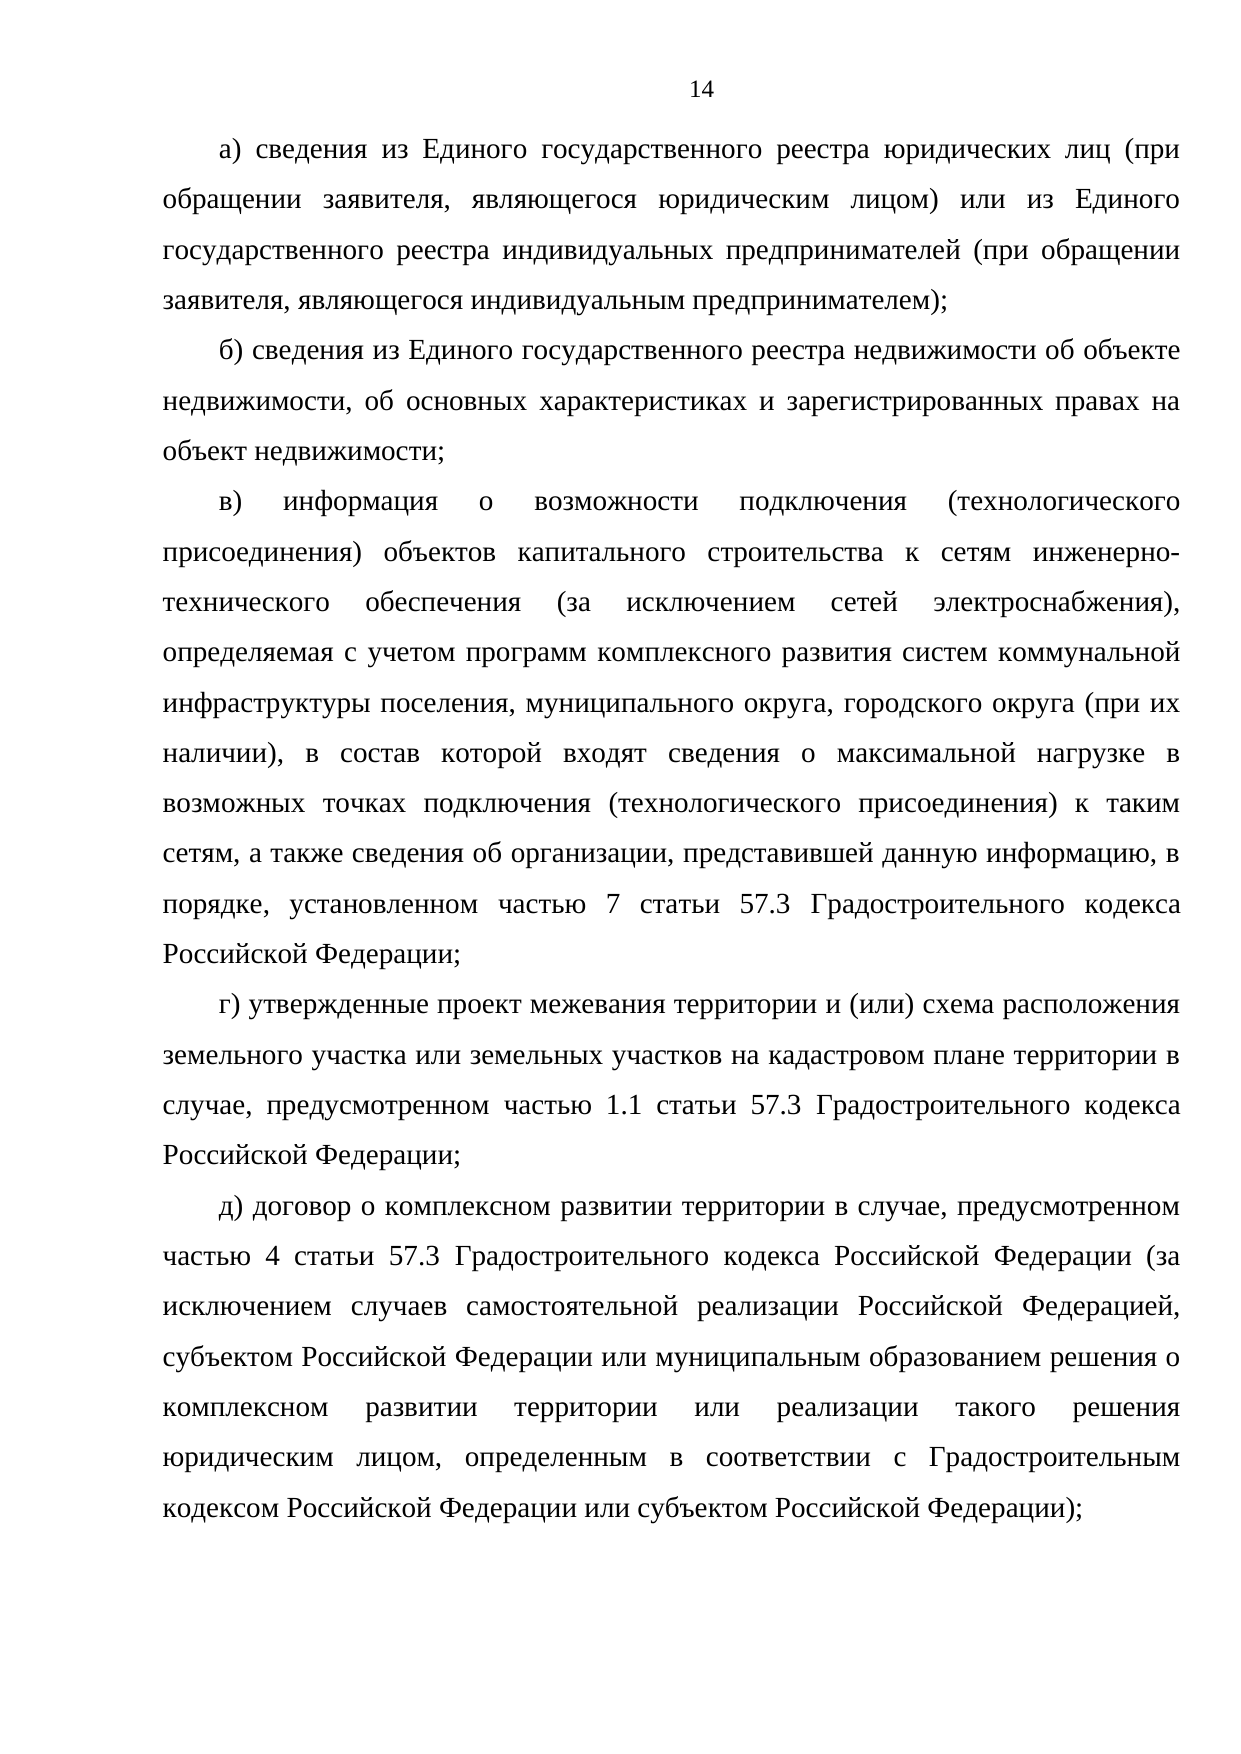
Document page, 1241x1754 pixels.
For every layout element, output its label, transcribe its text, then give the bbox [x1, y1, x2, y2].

text а) сведения из Единого государственного реестра юридических лиц (при обращении заявителя, являющегося юридическим лицом) или из Единого государственного реестра индивидуальных предпринимателей (при обращении заявителя, являющегося индивидуальным предпринимателем); [162, 131, 1181, 316]
text д) договор о комплексном развитии территории в случае, предусмотренном частью 4 статьи 57.3 Градостроительного кодекса Российской Федерации (за исключением случаев самостоятельной реализации Российской Федерацией, субъектом Российской Федерации или муниципальным образованием решения о комплексном развитии территории или реализации такого решения юридическим лицом, определенным в соответствии с Градостроительным кодексом Российской Федерации или субъектом Российской Федерации); [162, 1188, 1181, 1523]
text г) утвержденные проект межевания территории и (или) схема расположения земельного участка или земельных участков на кадастровом плане территории в случае, предусмотренном частью 1.1 статьи 57.3 Градостроительного кодекса Российской Федерации; [162, 987, 1181, 1171]
text в) информация о возможности подключения (технологического присоединения) объектов капитального строительства к сетям инженерно-технического обеспечения (за исключением сетей электроснабжения), определяемая с учетом программ комплексного развития систем коммунальной инфраструктуры поселения, муниципального округа, городского округа (при их наличии), в состав которой входят сведения о максимальной нагрузке в возможных точках подключения (технологического присоединения) к таким сетям, а также сведения об организации, представившей данную информацию, в порядке, установленном частью 7 статьи 57.3 Градостроительного кодекса Российской Федерации; [162, 483, 1181, 970]
text б) сведения из Единого государственного реестра недвижимости об объекте недвижимости, об основных характеристиках и зарегистрированных правах на объект недвижимости; [162, 332, 1181, 467]
